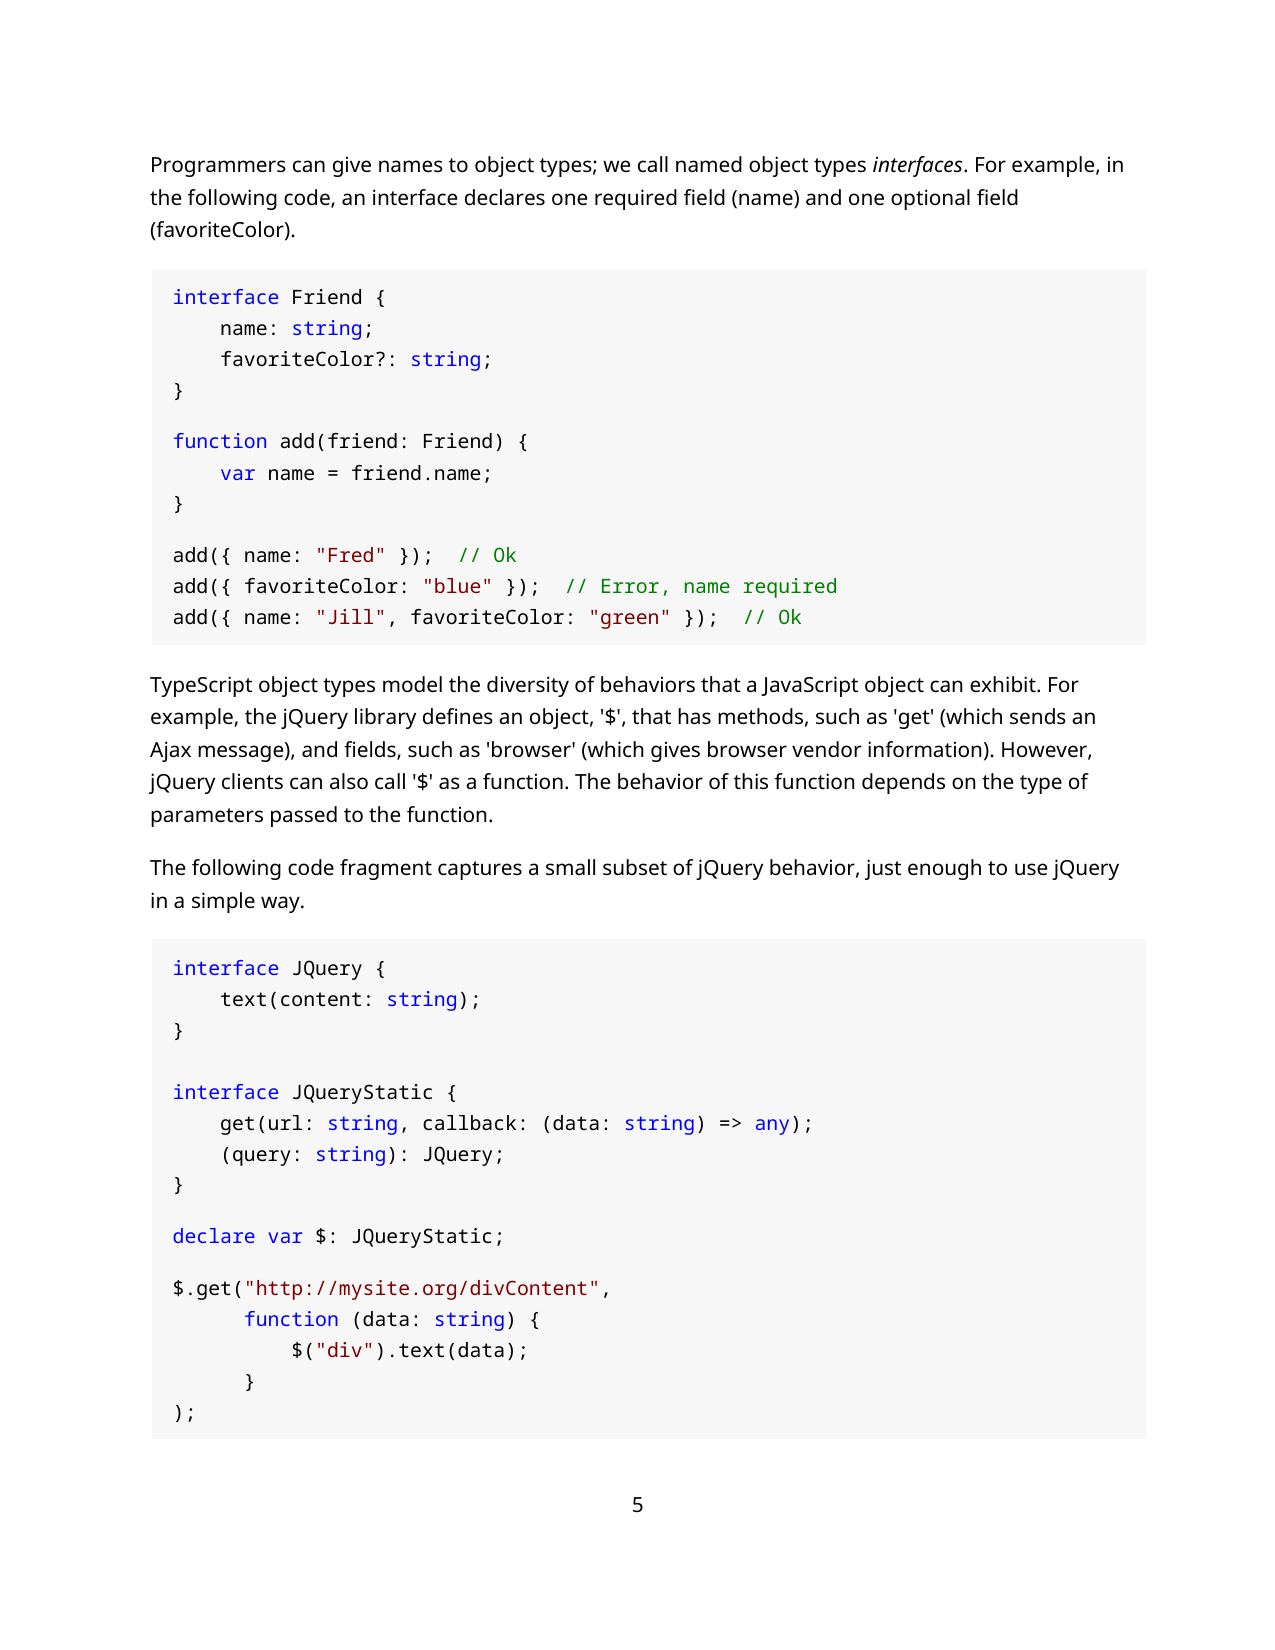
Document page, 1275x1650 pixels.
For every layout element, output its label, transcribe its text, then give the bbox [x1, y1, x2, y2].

text The following code fragment captures a small subset of jQuery behavior, just enough to use jQuery in a simple way. [150, 853, 1125, 914]
text $.get("http://mysite.org/divContent", function (data: string) { $("div").text(data); } ); [164, 1260, 1133, 1427]
text interface Friend { name: string; favoriteColor?: string; } [164, 281, 1133, 403]
text declare var $: JQueryStatic; [164, 1208, 1133, 1249]
text Programmers can give names to object types; we call named object types interfaces. For example, in the following code, an interface declares one required field (name) and one optional field (favoriteColor). [150, 150, 1125, 244]
text add({ name: "Fred" }); // Ok add({ favoriteColor: "blue" }); // Error, name required add({ name: "Jill", favoriteColor: "green" }); // Ok [164, 527, 1133, 632]
text interface JQuery { text(content: string); } interface JQueryStatic { get(url: string, callback: (data: string) => any); (query: string): JQuery; } [164, 952, 1133, 1198]
text function add(friend: Friend) { var name = friend.name; } [164, 413, 1133, 517]
text TypeScript object types model the diversity of behaviors that a JavaScript object can exhibit. For example, the jQuery library defines an object, '$', that has methods, such as 'get' (which sends an Ajax message), and fields, such as 'browser' (which gives browser vendor information). However, jQuery clients can also call '$' as a function. The behavior of this function depends on the type of parameters passed to the function. [150, 670, 1125, 828]
